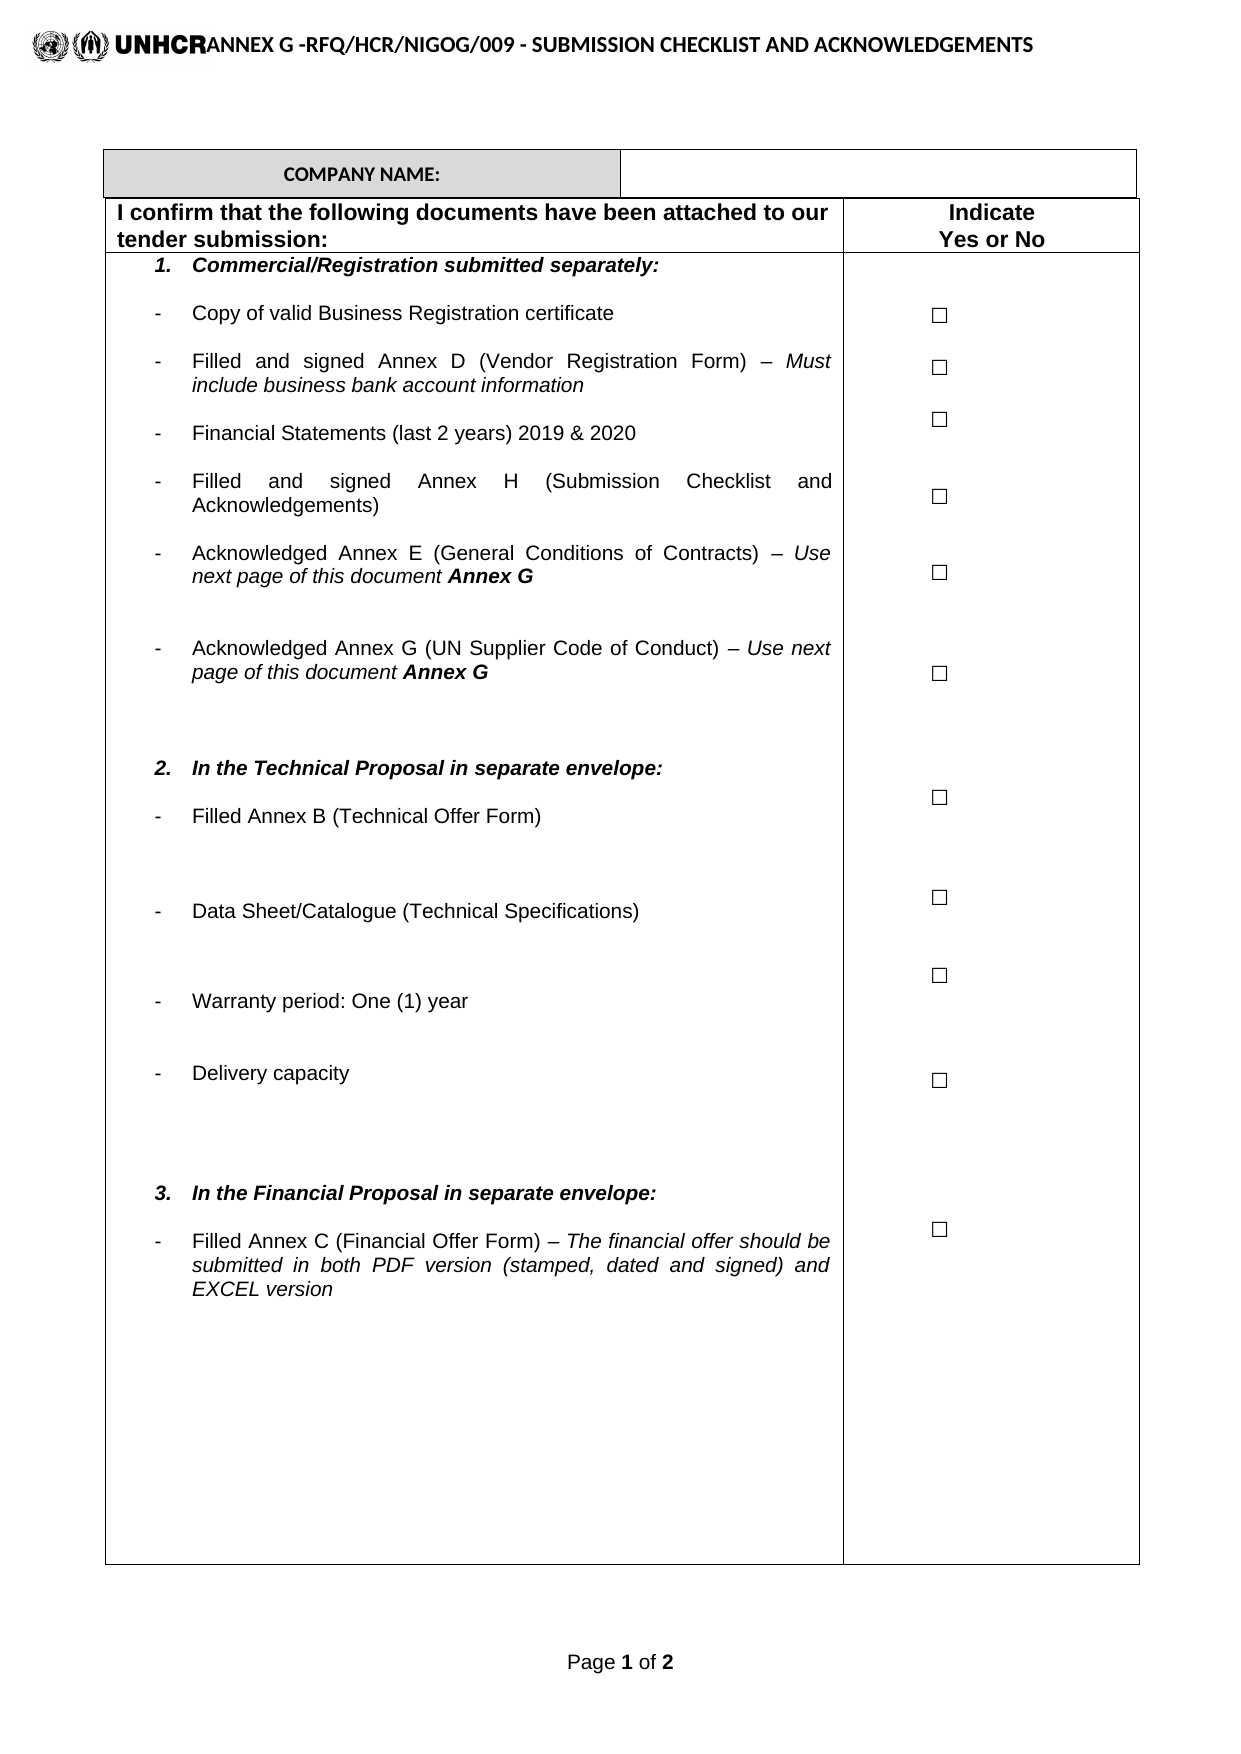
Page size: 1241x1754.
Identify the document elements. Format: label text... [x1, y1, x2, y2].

table_header Indicate Yes or No [844, 199, 1139, 252]
table_cell Commercial/Registration submitted separately: Copy of valid Business Registration certificate Filled and signed Annex D (Vendor Registration Form) – Must include business bank account information Financial Statements (last 2 years) 2019 & 2020 Filled and signed Annex H (Submission Checklist and Acknowledgements) Acknowledged Annex E (General Conditions of Contracts) – Use next page of this document Annex G Acknowledged Annex G (UN Supplier Code of Conduct) – Use next page of this document Annex G In the Technical Proposal in separate envelope: Filled Annex B (Technical Offer Form) Data Sheet/Catalogue (Technical Specifications) Warranty period: One (1) year Delivery capacity In the Financial Proposal in separate envelope: Filled Annex C (Financial Offer Form) – The financial offer should be submitted in both PDF version (stamped, dated and signed) and EXCEL version [106, 253, 843, 1563]
picture [31, 29, 210, 68]
table_header [621, 150, 1136, 197]
table_header I confirm that the following documents have been attached to our tender submission: [106, 199, 843, 252]
table_header COMPANY NAME: [104, 150, 620, 197]
table_cell [844, 253, 1139, 1563]
